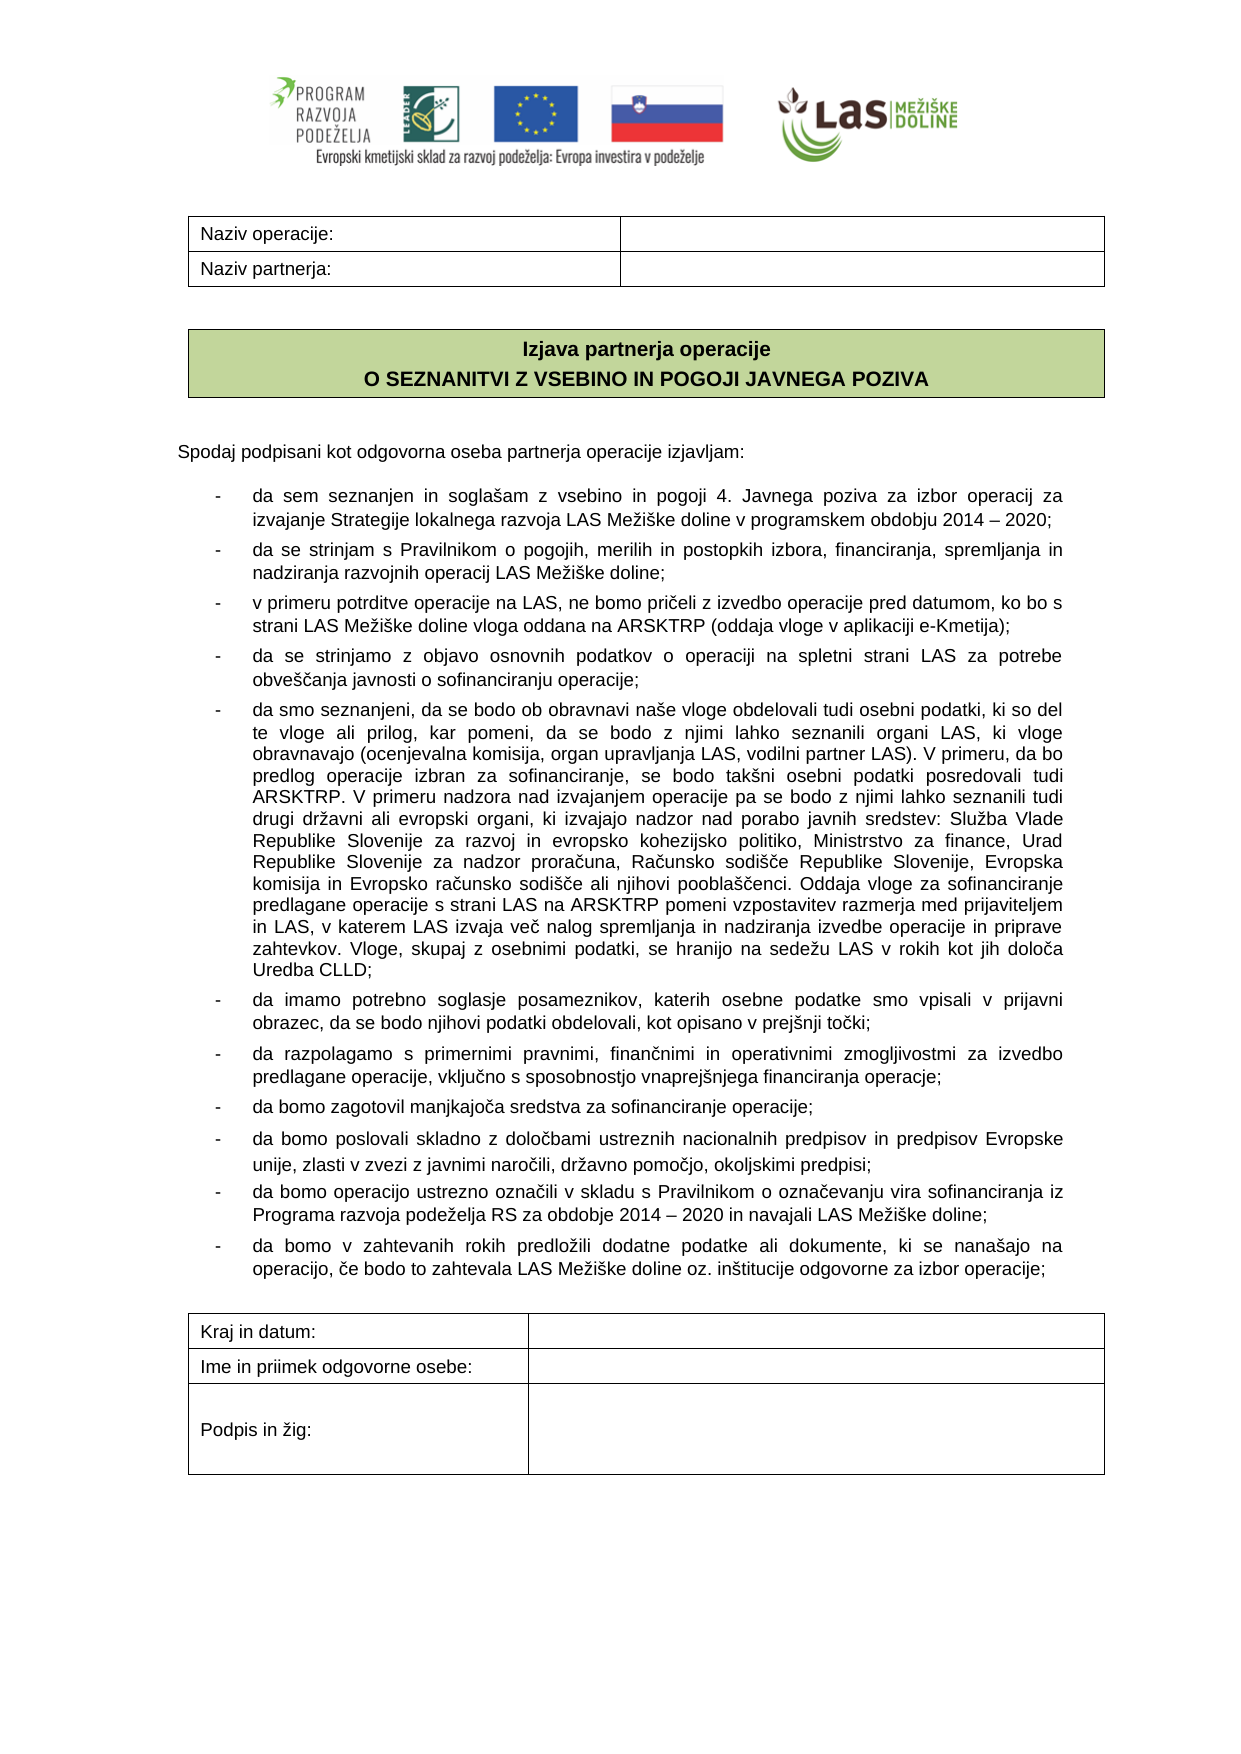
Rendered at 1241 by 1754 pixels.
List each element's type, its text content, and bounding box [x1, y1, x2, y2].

list da razpolagamo s primernimi pravnimi, finančnimi in operativnimi zmogljivostmi za izvedbo predlagane operacije, vključno s sposobnostjo vnaprejšnjega financiranja operacje; [215, 1040, 1064, 1087]
table_cell [529, 1349, 1104, 1383]
table_cell [529, 1384, 1104, 1474]
list da bomo zagotovil manjkajoča sredstva za sofinanciranje operacije; [215, 1093, 1064, 1119]
list da sem seznanjen in soglašam z vsebino in pogoji 4. Javnega poziva za izbor operacij za izvajanje Strategije lokalnega razvoja LAS Mežiške doline v programskem obdobju 2014 – 2020; [215, 483, 1064, 530]
list da se strinjam s Pravilnikom o pogojih, merilih in postopkih izbora, financiranja, spremljanja in nadziranja razvojnih operacij LAS Mežiške doline; [215, 536, 1064, 583]
table_header [529, 1314, 1104, 1348]
list da smo seznanjeni, da se bodo ob obravnavi naše vloge obdelovali tudi osebni podatki, ki so del te vloge ali prilog, kar pomeni, da se bodo z njimi lahko seznanili organi LAS, ki vloge obravnavajo (ocenjevalna komisija, organ upravljanja LAS, vodilni partner LAS). V primeru, da bo predlog operacije izbran za sofinanciranje, se bodo takšni osebni podatki posredovali tudi ARSKTRP. V primeru nadzora nad izvajanjem operacije pa se bodo z njimi lahko seznanili tudi drugi državni ali evropski organi, ki izvajajo nadzor nad porabo javnih sredstev: Služba Vlade Republike Slovenije za razvoj in evropsko kohezijsko politiko, Ministrstvo za finance, Urad Republike Slovenije za nadzor proračuna, Računsko sodišče Republike Slovenije, Evropska komisija in Evropsko računsko sodišče ali njihovi pooblaščenci. Oddaja vloge za sofinanciranje predlagane operacije s strani LAS na ARSKTRP pomeni vzpostavitev razmerja med prijaviteljem in LAS, v katerem LAS izvaja več nalog spremljanja in nadziranja izvedbe operacije in priprave zahtevkov. Vloge, skupaj z osebnimi podatki, se hranijo na sedežu LAS v rokih kot jih določa Uredba CLLD; [215, 696, 1064, 980]
picture [269, 75, 958, 166]
table_header Naziv operacije: [189, 217, 620, 251]
text Spodaj podpisani kot odgovorna oseba partnerja operacije izjavljam: [177, 440, 1049, 462]
table_cell [621, 252, 1104, 286]
list da imamo potrebno soglasje posameznikov, katerih osebne podatke smo vpisali v prijavni obrazec, da se bodo njihovi podatki obdelovali, kot opisano v prejšnji točki; [215, 987, 1064, 1034]
table_header Izjava partnerja operacije O SEZNANITVI Z VSEBINO IN POGOJI JAVNEGA POZIVA [189, 330, 1104, 397]
list da bomo operacijo ustrezno označili v skladu s Pravilnikom o označevanju vira sofinanciranja iz Programa razvoja podeželja RS za obdobje 2014 – 2020 in navajali LAS Mežiške doline; [215, 1179, 1064, 1226]
list da bomo v zahtevanih rokih predložili dodatne podatke ali dokumente, ki se nanašajo na operacijo, če bodo to zahtevala LAS Mežiške doline oz. inštitucije odgovorne za izbor operacije; [215, 1232, 1064, 1279]
table_cell Ime in priimek odgovorne osebe: [189, 1349, 528, 1383]
list da bomo poslovali skladno z določbami ustreznih nacionalnih predpisov in predpisov Evropske unije, zlasti v zvezi z javnimi naročili, državno pomočjo, okoljskimi predpisi; [215, 1125, 1064, 1175]
table_header Kraj in datum: [189, 1314, 528, 1348]
list v primeru potrditve operacije na LAS, ne bomo pričeli z izvedbo operacije pred datumom, ko bo s strani LAS Mežiške doline vloga oddana na ARSKTRP (oddaja vloge v aplikaciji e-Kmetija); [215, 589, 1064, 637]
table_cell Naziv partnerja: [189, 252, 620, 286]
table_cell Podpis in žig: [189, 1384, 528, 1474]
list da se strinjamo z objavo osnovnih podatkov o operaciji na spletni strani LAS za potrebe obveščanja javnosti o sofinanciranju operacije; [215, 643, 1064, 690]
table_header [621, 217, 1104, 251]
